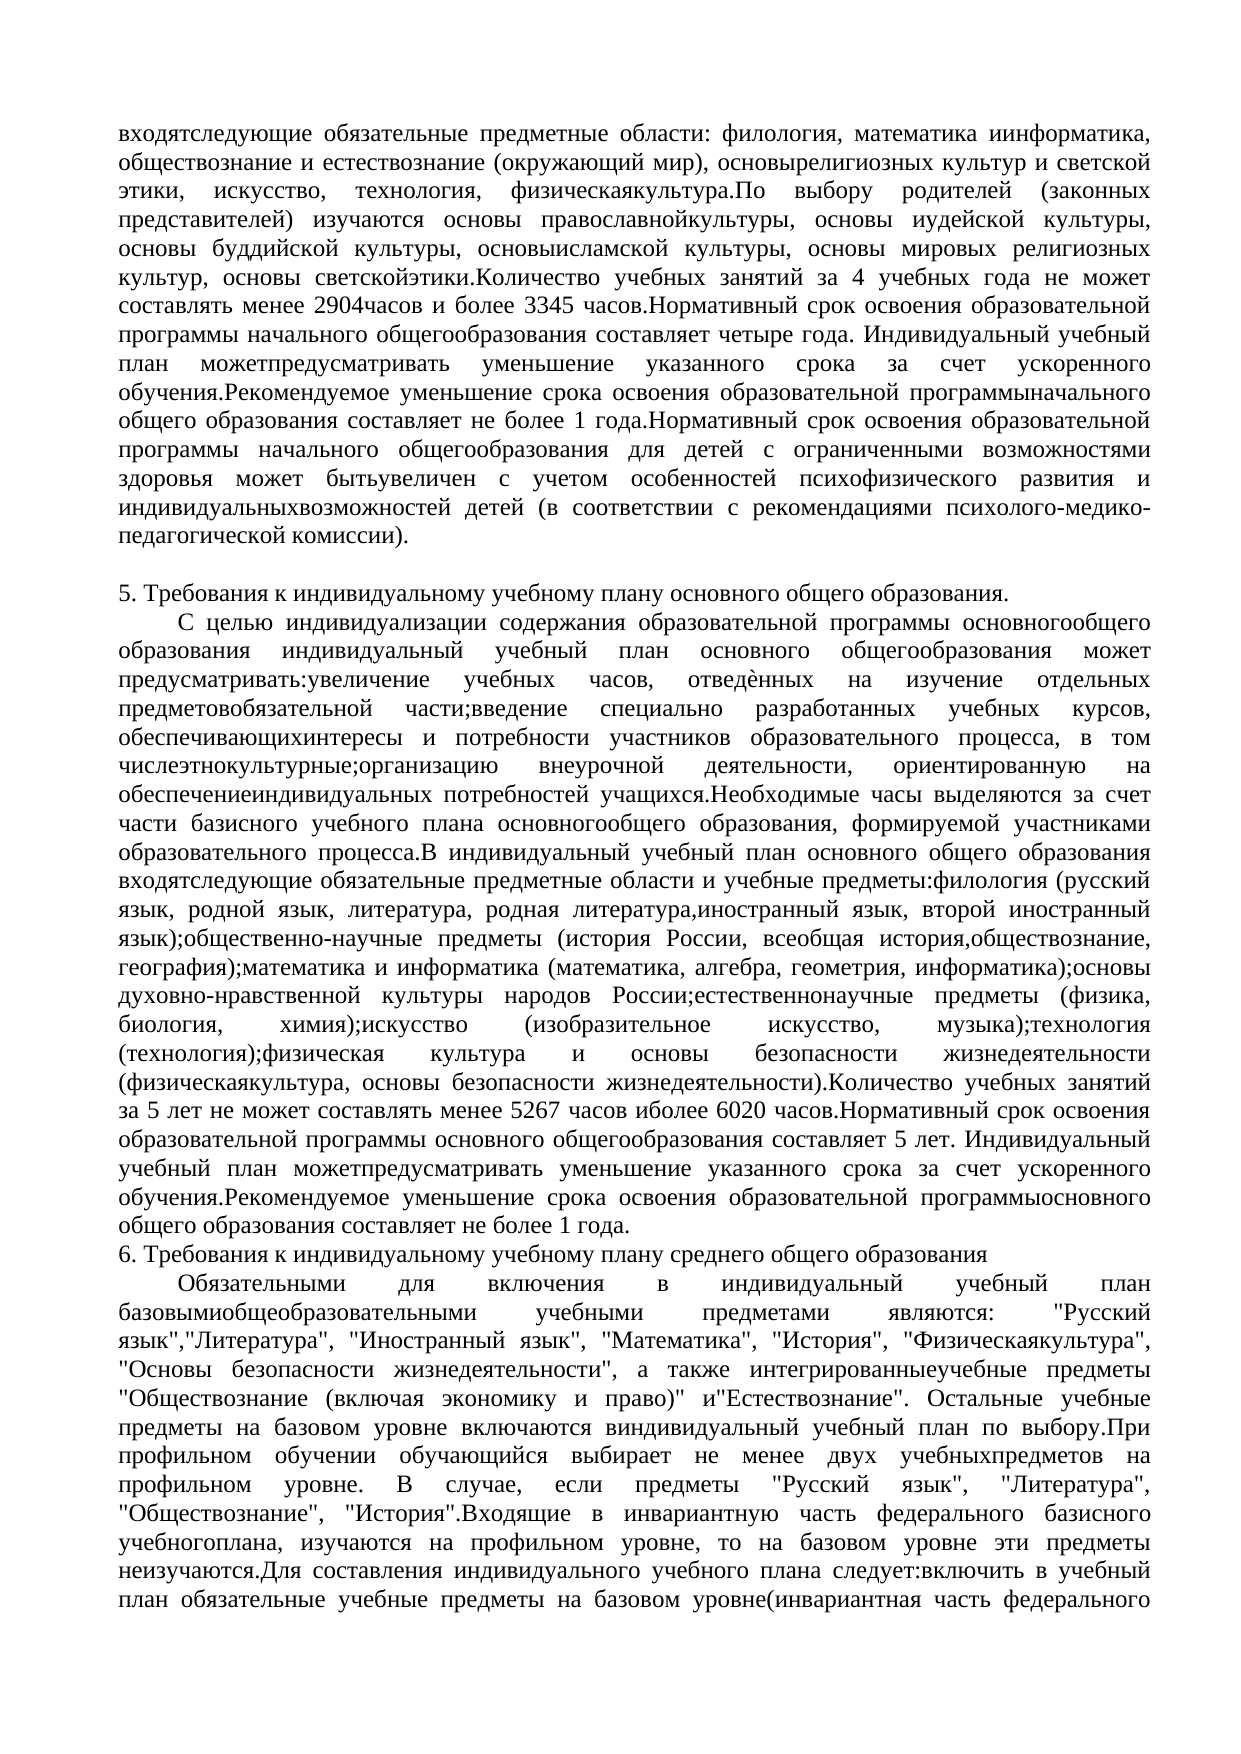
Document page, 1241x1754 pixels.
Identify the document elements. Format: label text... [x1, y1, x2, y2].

text 5. Требования к индивидуальному учебному плану основного общего образования. [118, 578, 1152, 607]
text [118, 118, 1152, 549]
text 6. Требования к индивидуальному учебному плану среднего общего образования [118, 1239, 1152, 1268]
text С целью индивидуализации содержания образовательной программы основногообщего образования индивидуальный учебный план основного общегообразования может предусматривать:увеличение учебных часов, отведѐнных на изучение отдельных предметовобязательной части;введение специально разработанных учебных курсов, обеспечивающихинтересы и потребности участников образовательного процесса, в том числеэтнокультурные;организацию внеурочной деятельности, ориентированную на обеспечениеиндивидуальных потребностей учащихся.Необходимые часы выделяются за счет части базисного учебного плана основногообщего образования, формируемой участниками образовательного процесса.В индивидуальный учебный план основного общего образования входятследующие обязательные предметные области и учебные предметы:филология (русский язык, родной язык, литература, родная литература,иностранный язык, второй иностранный язык);общественно-научные предметы (история России, всеобщая история,обществознание, география);математика и информатика (математика, алгебра, геометрия, информатика);основы духовно-нравственной культуры народов России;естественнонаучные предметы (физика, биология, химия);искусство (изобразительное искусство, музыка);технология (технология);физическая культура и основы безопасности жизнедеятельности (физическаякультура, основы безопасности жизнедеятельности).Количество учебных занятий за 5 лет не может составлять менее 5267 часов иболее 6020 часов.Нормативный срок освоения образовательной программы основного общегообразования составляет 5 лет. Индивидуальный учебный план можетпредусматривать уменьшение указанного срока за счет ускоренного обучения.Рекомендуемое уменьшение срока освоения образовательной программыосновного общего образования составляет не более 1 года. [118, 607, 1152, 1239]
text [118, 1268, 1152, 1613]
